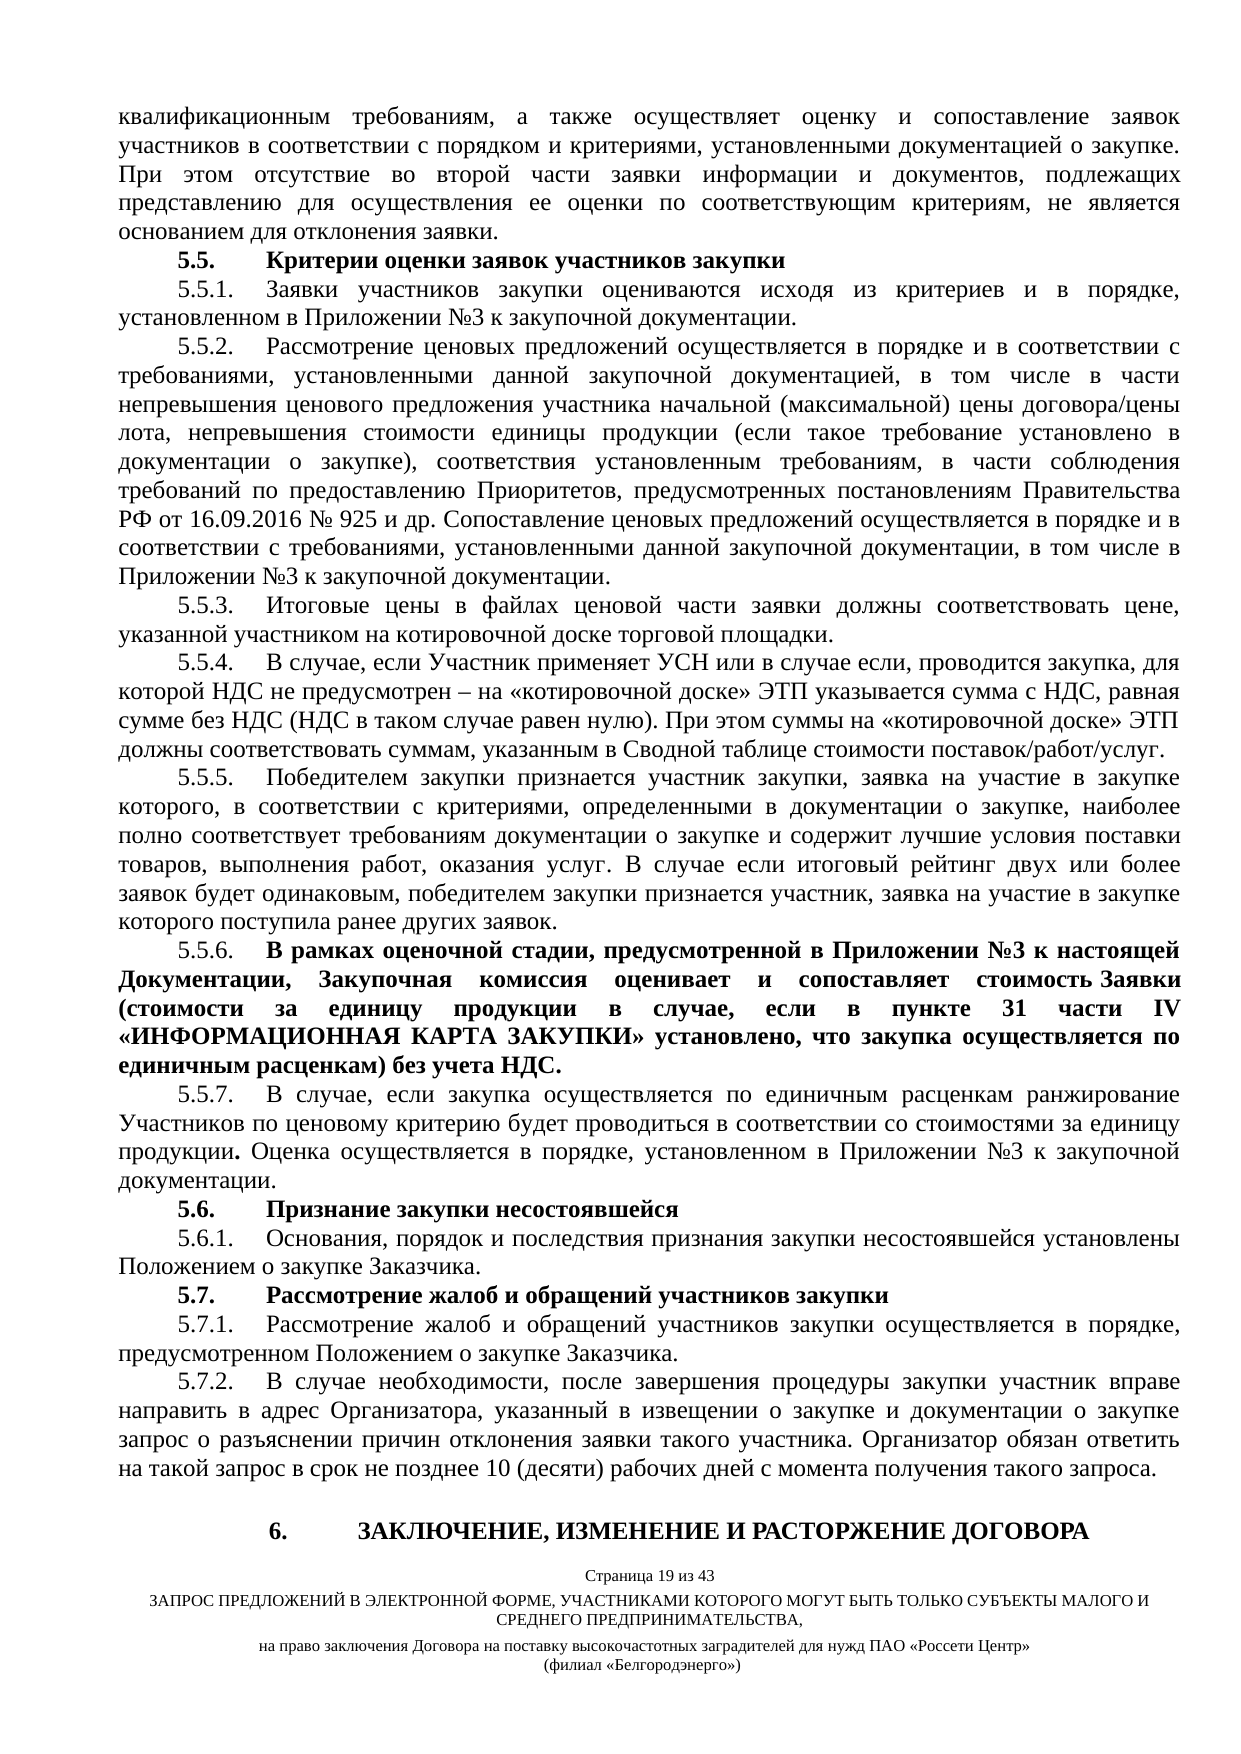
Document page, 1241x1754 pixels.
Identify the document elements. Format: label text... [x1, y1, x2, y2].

subtitle В случае необходимости, после завершения процедуры закупки участник вправе направить в адрес Организатора, указанный в извещении о закупке и документации о закупке запрос о разъяснении причин отклонения заявки такого участника. Организатор обязан ответить на такой запрос в срок не позднее 10 (десяти) рабочих дней с момента получения такого запроса. [118, 1366, 1181, 1481]
subtitle Победителем закупки признается участник закупки, заявка на участие в закупке которого, в соответствии с критериями, определенными в документации о закупке, наиболее полно соответствует требованиям документации о закупке и содержит лучшие условия поставки товаров, выполнения работ, оказания услуг. В случае если итоговый рейтинг двух или более заявок будет одинаковым, победителем закупки признается участник, заявка на участие в закупке которого поступила ранее других заявок. [118, 762, 1181, 935]
subtitle Основания, порядок и последствия признания закупки несостоявшейся установлены Положением о закупке Заказчика. [118, 1223, 1181, 1280]
subtitle В рамках оценочной стадии, предусмотренной в Приложении №3 к настоящей Документации, Закупочная комиссия оценивает и сопоставляет стоимость Заявки (стоимости за единицу продукции в случае, если в пункте 31 части IV «ИНФОРМАЦИОННАЯ КАРТА ЗАКУПКИ» установлено, что закупка осуществляется по единичным расценкам) без учета НДС. [118, 935, 1181, 1079]
subtitle В случае, если закупка осуществляется по единичным расценкам ранжирование Участников по ценовому критерию будет проводиться в соответствии со стоимостями за единицу продукции. Оценка осуществляется в порядке, установленном в Приложении №3 к закупочной документации. [118, 1079, 1181, 1194]
subtitle Рассмотрение жалоб и обращений участников закупки осуществляется в порядке, предусмотренном Положением о закупке Заказчика. [118, 1309, 1181, 1366]
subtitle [118, 101, 1181, 245]
subtitle Рассмотрение ценовых предложений осуществляется в порядке и в соответствии с требованиями, установленными данной закупочной документацией, в том числе в части непревышения ценового предложения участника начальной (максимальной) цены договора/цены лота, непревышения стоимости единицы продукции (если такое требование установлено в документации о закупке), соответствия установленным требованиям, в части соблюдения требований по предоставлению Приоритетов, предусмотренных постановлениям Правительства РФ от 16.09.2016 № 925 и др. Сопоставление ценовых предложений осуществляется в порядке и в соответствии с требованиями, установленными данной закупочной документации, в том числе в Приложении №3 к закупочной документации. [118, 331, 1181, 590]
subtitle Рассмотрение жалоб и обращений участников закупки [118, 1280, 1181, 1309]
subtitle ЗАКЛЮЧЕНИЕ, ИЗМЕНЕНИЕ И РАСТОРЖЕНИЕ ДОГОВОРА [118, 1516, 1181, 1545]
subtitle В случае, если Участник применяет УСН или в случае если, проводится закупка, для которой НДС не предусмотрен – на «котировочной доске» ЭТП указывается сумма с НДС, равная сумме без НДС (НДС в таком случае равен нулю). При этом суммы на «котировочной доске» ЭТП должны соответствовать суммам, указанным в Сводной таблице стоимости поставок/работ/услуг. [118, 647, 1181, 762]
subtitle Итоговые цены в файлах ценовой части заявки должны соответствовать цене, указанной участником на котировочной доске торговой площадки. [118, 590, 1181, 647]
subtitle Признание закупки несостоявшейся [118, 1194, 1181, 1223]
subtitle Критерии оценки заявок участников закупки [118, 245, 1181, 274]
subtitle Заявки участников закупки оцениваются исходя из критериев и в порядке, установленном в Приложении №3 к закупочной документации. [118, 274, 1181, 331]
